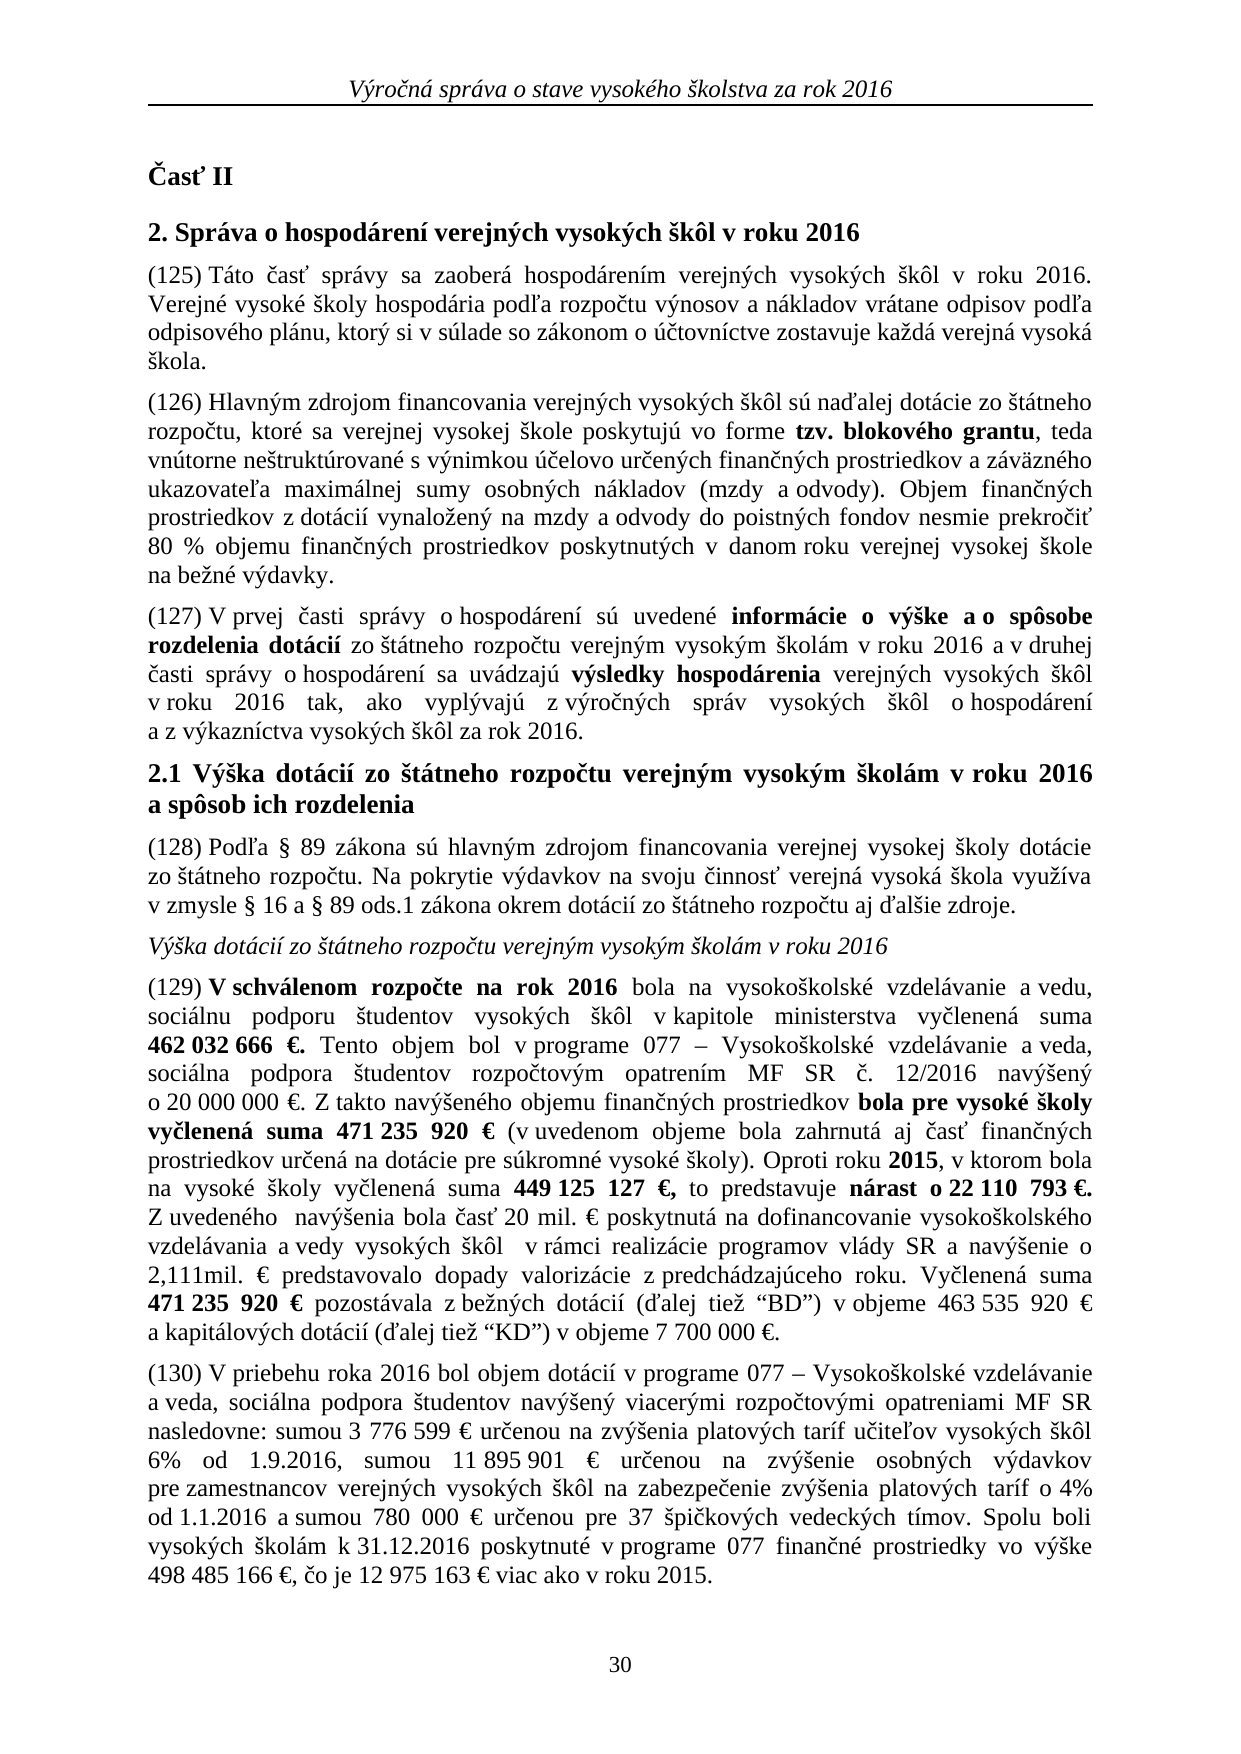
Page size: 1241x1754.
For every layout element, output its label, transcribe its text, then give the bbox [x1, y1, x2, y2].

subtitle Výška dotácií zo štátneho rozpočtu verejným vysokým školám v roku 2016 [148, 931, 1093, 960]
text V prvej časti správy o hospodárení sú uvedené informácie o výške a o spôsobe rozdelenia dotácií zo štátneho rozpočtu verejným vysokým školám v roku 2016 a v druhej časti správy o hospodárení sa uvádzajú výsledky hospodárenia verejných vysokých škôl v roku 2016 tak, ako vyplývajú z výročných správ vysokých škôl o hospodárení a z výkazníctva vysokých škôl za rok 2016. [148, 601, 1093, 745]
text Hlavným zdrojom financovania verejných vysokých škôl sú naďalej dotácie zo štátneho rozpočtu, ktoré sa verejnej vysokej škole poskytujú vo forme tzv. blokového grantu, teda vnútorne neštruktúrované s výnimkou účelovo určených finančných prostriedkov a záväzného ukazovateľa maximálnej sumy osobných nákladov (mzdy a odvody). Objem finančných prostriedkov z dotácií vynaložený na mzdy a odvody do poistných fondov nesmie prekročiť 80 % objemu finančných prostriedkov poskytnutých v danom roku verejnej vysokej škole na bežné výdavky. [148, 387, 1093, 589]
subtitle Časť II [148, 160, 1093, 191]
text V priebehu roka 2016 bol objem dotácií v programe 077 – Vysokoškolské vzdelávanie a veda, sociálna podpora študentov navýšený viacerými rozpočtovými opatreniami MF SR nasledovne: sumou 3 776 599 € určenou na zvýšenia platových taríf učiteľov vysokých škôl 6% od 1.9.2016, sumou 11 895 901 € určenou na zvýšenie osobných výdavkov pre zamestnancov verejných vysokých škôl na zabezpečenie zvýšenia platových taríf o 4% od 1.1.2016 a sumou 780 000 € určenou pre 37 špičkových vedeckých tímov. Spolu boli vysokých školám k 31.12.2016 poskytnuté v programe 077 finančné prostriedky vo výške 498 485 166 €, čo je 12 975 163 € viac ako v roku 2015. [148, 1358, 1093, 1588]
text Podľa § 89 zákona sú hlavným zdrojom financovania verejnej vysokej školy dotácie zo štátneho rozpočtu. Na pokrytie výdavkov na svoju činnosť verejná vysoká škola využíva v zmysle § 16 a § 89 ods.1 zákona okrem dotácií zo štátneho rozpočtu aj ďalšie zdroje. [148, 832, 1093, 918]
list 2.1 Výška dotácií zo štátneho rozpočtu verejným vysokým školám v roku 2016 a spôsob ich rozdelenia [148, 757, 1093, 820]
list 2. Správa o hospodárení verejných vysokých škôl v roku 2016 [148, 216, 1093, 247]
text Táto časť správy sa zaoberá hospodárením verejných vysokých škôl v roku 2016. Verejné vysoké školy hospodária podľa rozpočtu výnosov a nákladov vrátane odpisov podľa odpisového plánu, ktorý si v súlade so zákonom o účtovníctve zostavuje každá verejná vysoká škola. [148, 260, 1093, 375]
text V schválenom rozpočte na rok 2016 bola na vysokoškolské vzdelávanie a vedu, sociálnu podporu študentov vysokých škôl v kapitole ministerstva vyčlenená suma 462 032 666 €. Tento objem bol v programe 077 – Vysokoškolské vzdelávanie a veda, sociálna podpora študentov rozpočtovým opatrením MF SR č. 12/2016 navýšený o 20 000 000 €. Z takto navýšeného objemu finančných prostriedkov bola pre vysoké školy vyčlenená suma 471 235 920 € (v uvedenom objeme bola zahrnutá aj časť finančných prostriedkov určená na dotácie pre súkromné vysoké školy). Oproti roku 2015, v ktorom bola na vysoké školy vyčlenená suma 449 125 127 €, to predstavuje nárast o 22 110 793 €. Z uvedeného navýšenia bola časť 20 mil. € poskytnutá na dofinancovanie vysokoškolského vzdelávania a vedy vysokých škôl v rámci realizácie programov vlády SR a navýšenie o 2,111mil. € predstavovalo dopady valorizácie z predchádzajúceho roku. Vyčlenená suma 471 235 920 € pozostávala z bežných dotácií (ďalej tiež “BD”) v objeme 463 535 920 € a kapitálových dotácií (ďalej tiež “KD”) v objeme 7 700 000 €. [148, 972, 1093, 1346]
